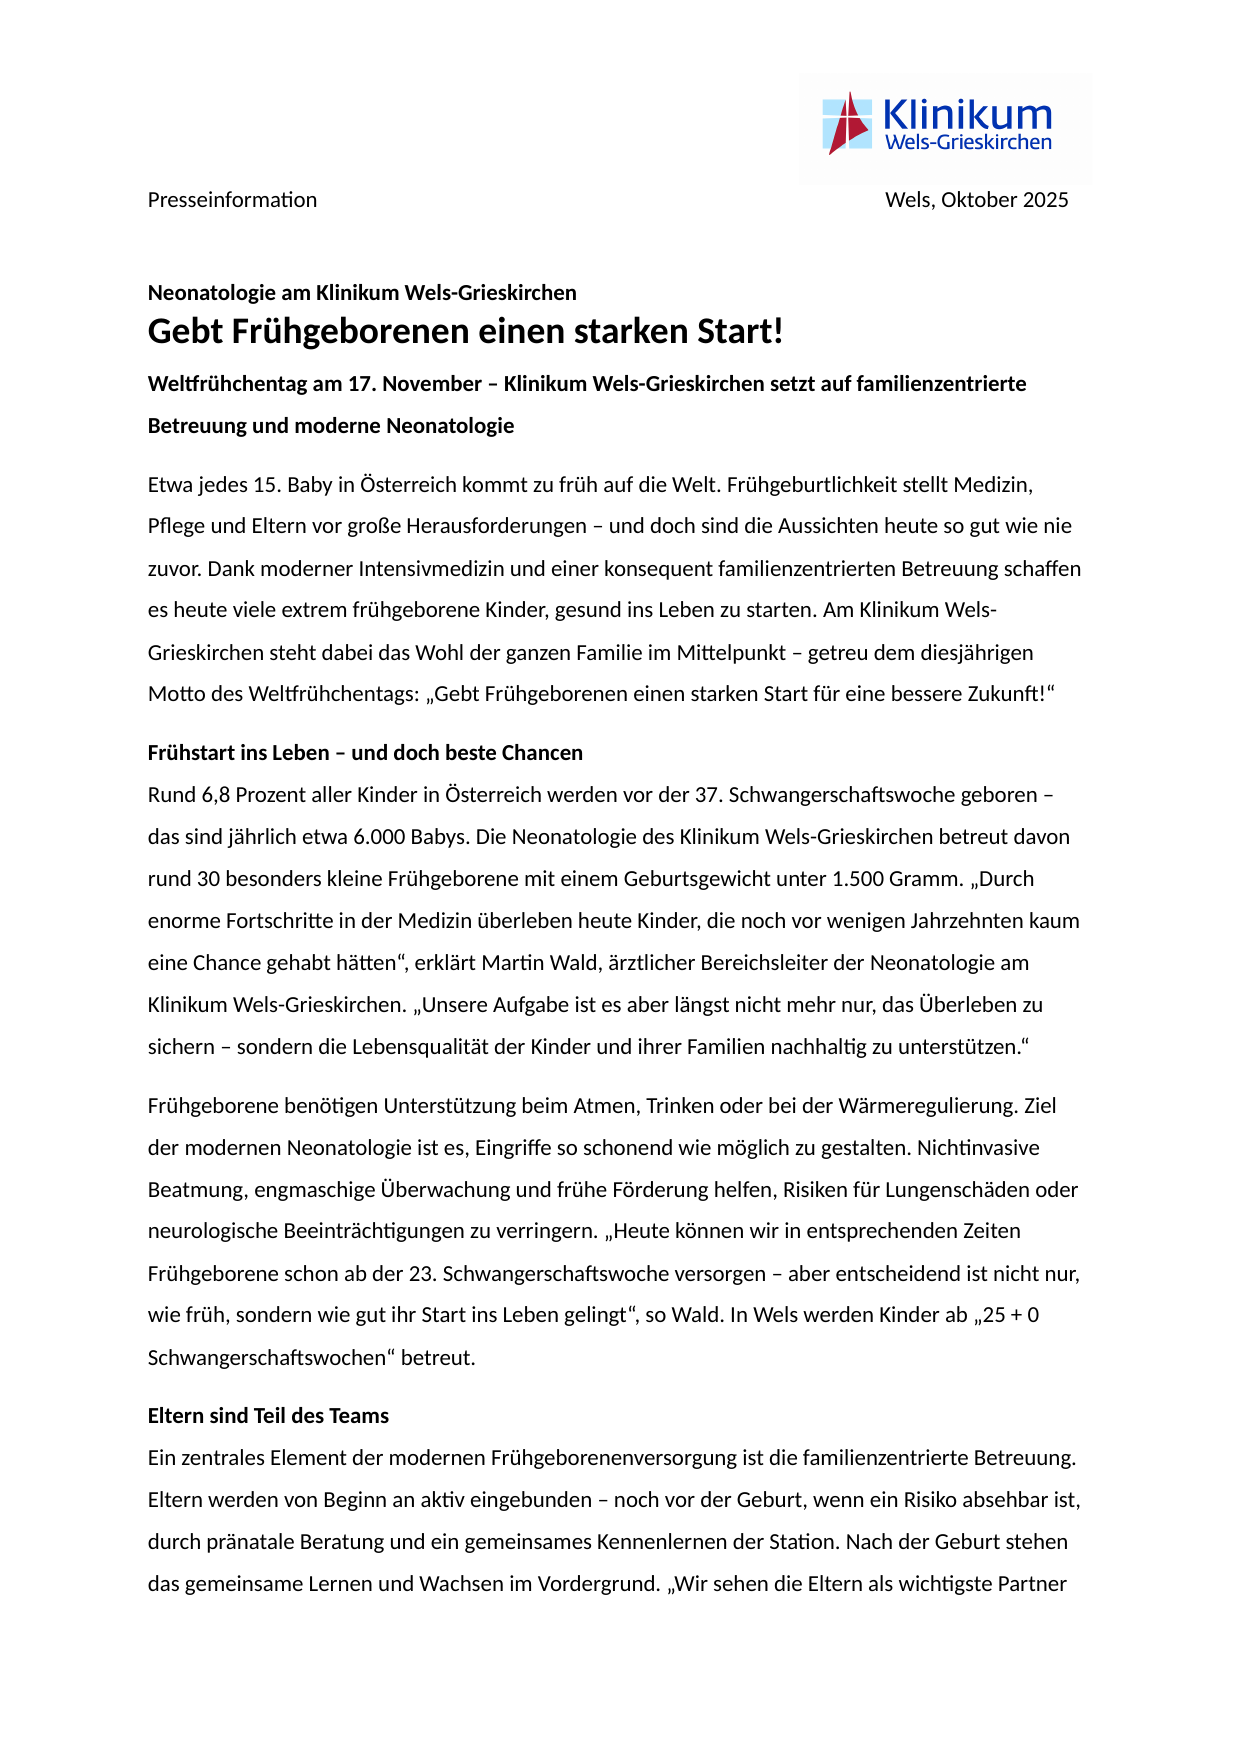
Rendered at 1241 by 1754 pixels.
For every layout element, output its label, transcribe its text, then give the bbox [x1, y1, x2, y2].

text Etwa jedes 15. Baby in Österreich kommt zu früh auf die Welt. Frühgeburtlichkeit stellt Medizin, Pflege und Eltern vor große Herausforderungen – und doch sind die Aussichten heute so gut wie nie zuvor. Dank moderner Intensivmedizin und einer konsequent familienzentrierten Betreuung schaffen es heute viele extrem frühgeborene Kinder, gesund ins Leben zu starten. Am Klinikum Wels-Grieskirchen steht dabei das Wohl der ganzen Familie im Mittelpunkt – getreu dem diesjährigen Motto des Weltfrühchentags: „Gebt Frühgeborenen einen starken Start für eine bessere Zukunft!“ [148, 470, 1093, 708]
text Neonatologie am Klinikum Wels-Grieskirchen Gebt Frühgeborenen einen starken Start! [148, 278, 1093, 352]
text Frühgeborene benötigen Unterstützung beim Atmen, Trinken oder bei der Wärmeregulierung. Ziel der modernen Neonatologie ist es, Eingriffe so schonend wie möglich zu gestalten. Nichtinvasive Beatmung, engmaschige Überwachung und frühe Förderung helfen, Risiken für Lungenschäden oder neurologische Beeinträchtigungen zu verringern. „Heute können wir in entsprechenden Zeiten Frühgeborene schon ab der 23. Schwangerschaftswoche versorgen – aber entscheidend ist nicht nur, wie früh, sondern wie gut ihr Start ins Leben gelingt“, so Wald. In Wels werden Kinder ab „25 + 0 Schwangerschaftswochen“ betreut. [148, 1091, 1093, 1371]
text Weltfrühchentag am 17. November – Klinikum Wels-Grieskirchen setzt auf familienzentrierte Betreuung und moderne Neonatologie [148, 369, 1093, 439]
text Presseinformation Wels, Oktober 2025 [148, 185, 1093, 213]
text Frühstart ins Leben – und doch beste Chancen Rund 6,8 Prozent aller Kinder in Österreich werden vor der 37. Schwangerschaftswoche geboren – das sind jährlich etwa 6.000 Babys. Die Neonatologie des Klinikum Wels-Grieskirchen betreut davon rund 30 besonders kleine Frühgeborene mit einem Geburtsgewicht unter 1.500 Gramm. „Durch enorme Fortschritte in der Medizin überleben heute Kinder, die noch vor wenigen Jahrzehnten kaum eine Chance gehabt hätten“, erklärt Martin Wald, ärztlicher Bereichsleiter der Neonatologie am Klinikum Wels-Grieskirchen. „Unsere Aufgabe ist es aber längst nicht mehr nur, das Überleben zu sichern – sondern die Lebensqualität der Kinder und ihrer Familien nachhaltig zu unterstützen.“ [148, 738, 1093, 1060]
picture [798, 73, 1093, 185]
